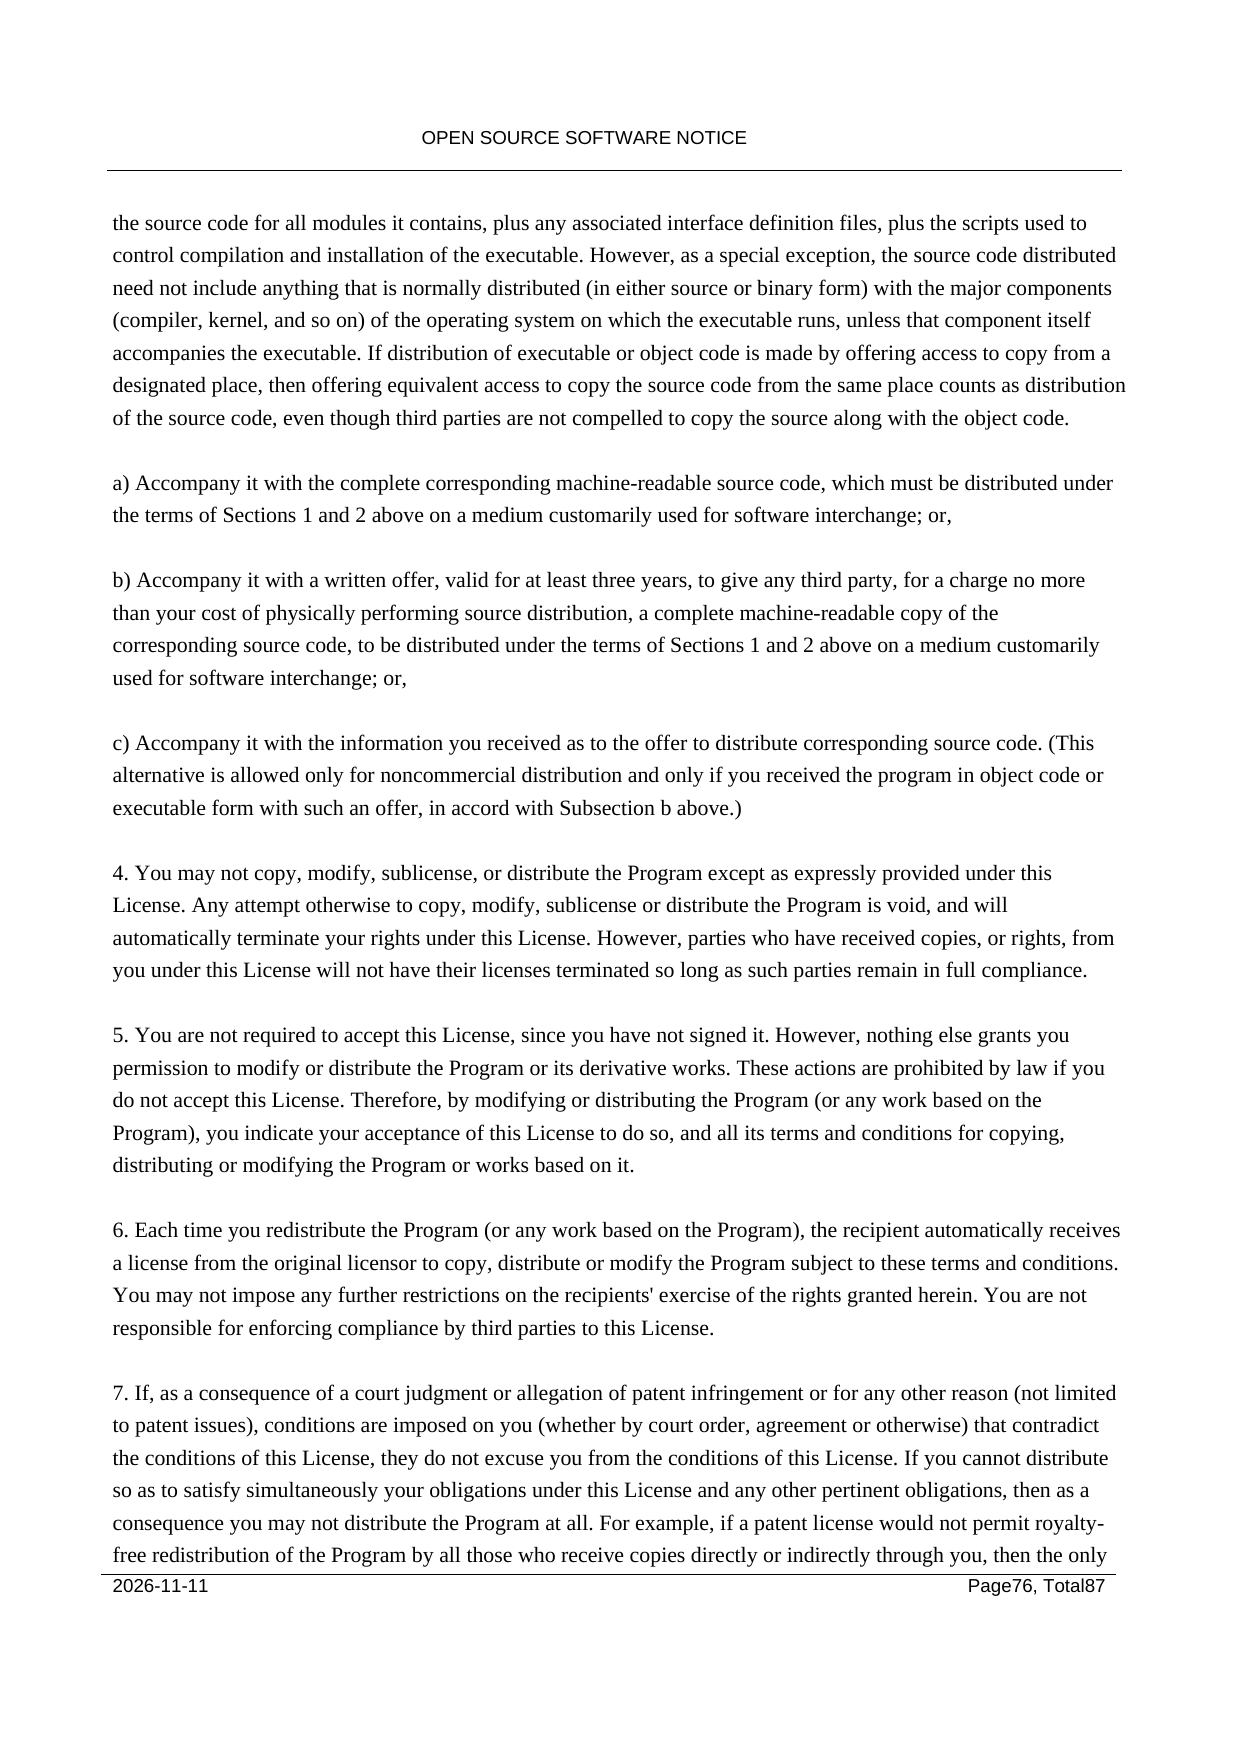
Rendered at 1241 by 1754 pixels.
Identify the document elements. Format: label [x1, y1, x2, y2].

text [112, 206, 1128, 1571]
